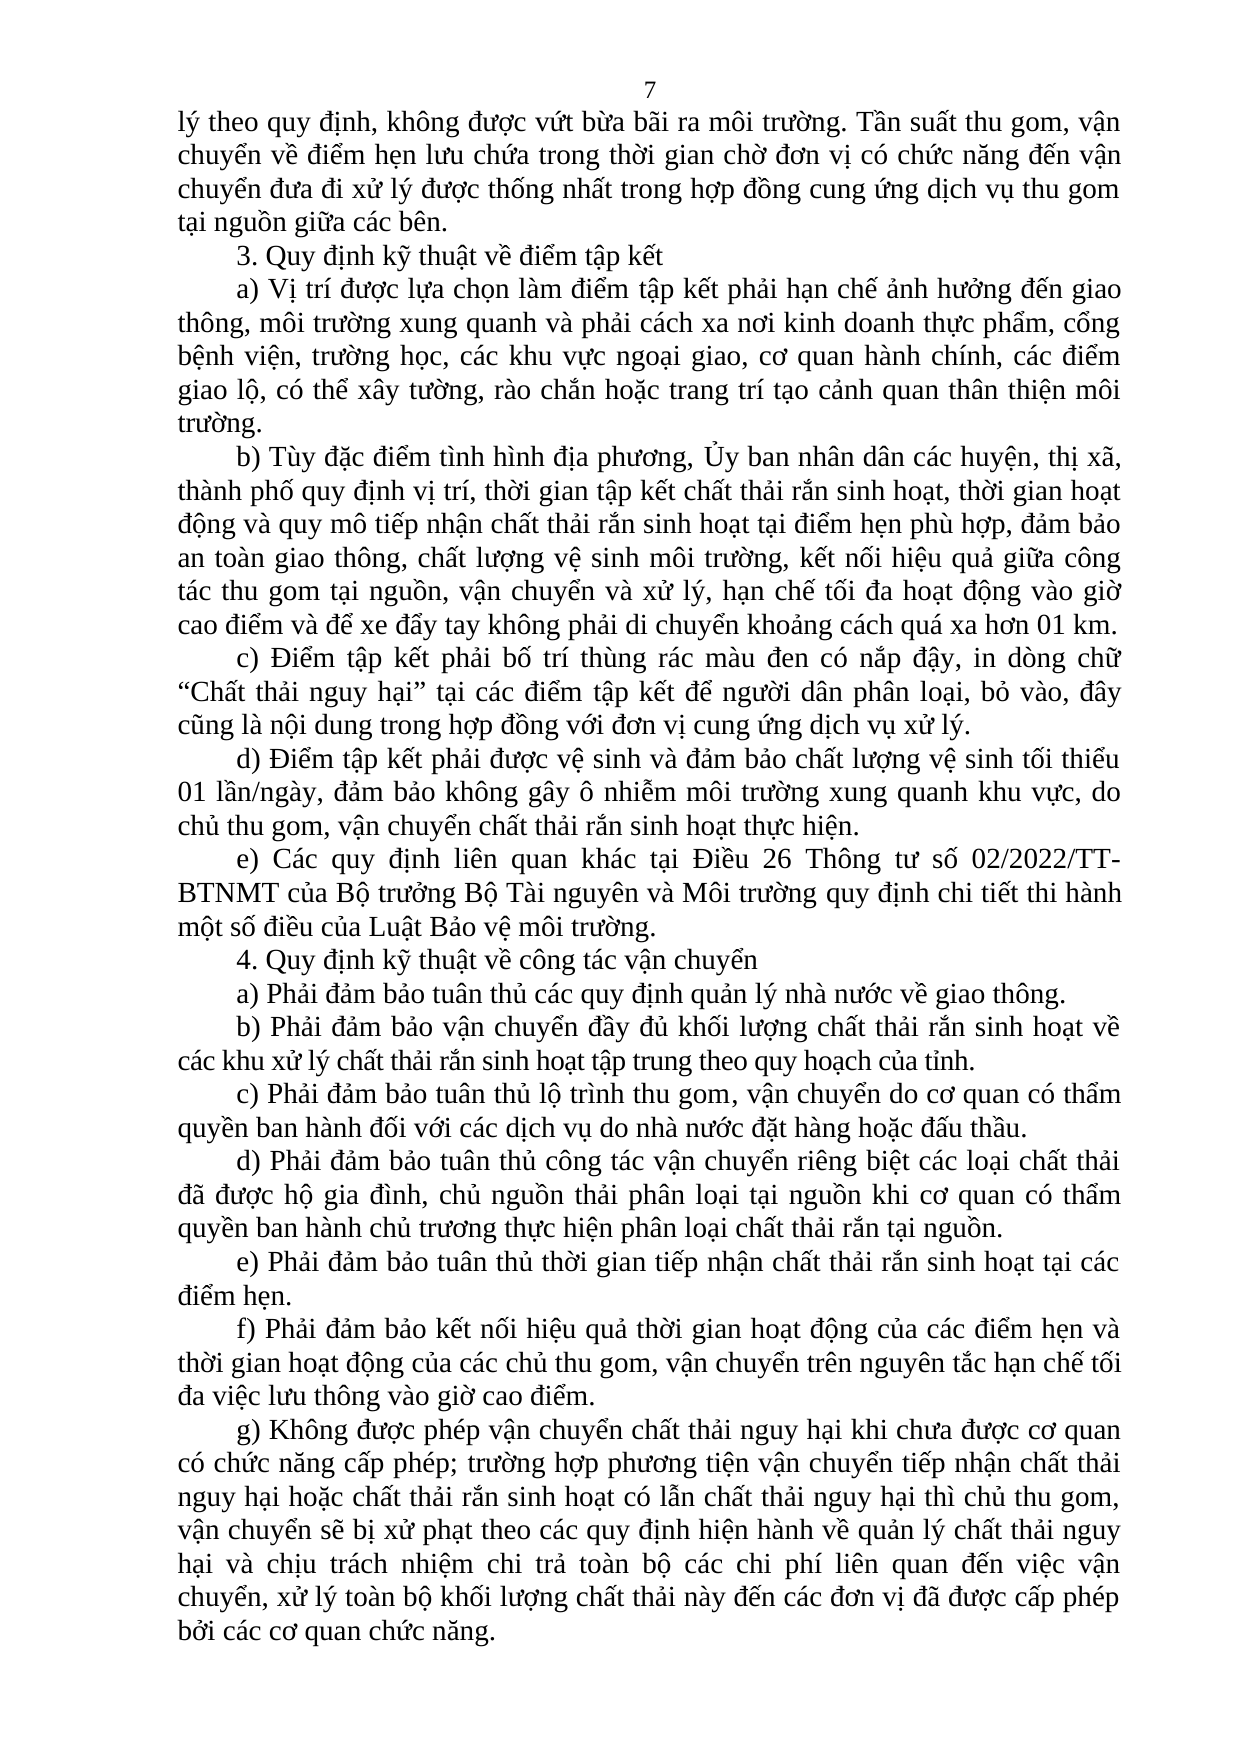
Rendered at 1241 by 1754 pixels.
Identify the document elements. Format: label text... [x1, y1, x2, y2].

text g) Không được phép vận chuyển chất thải nguy hại khi chưa được cơ quan có chức năng cấp phép; trường hợp phương tiện vận chuyển tiếp nhận chất thải nguy hại hoặc chất thải rắn sinh hoạt có lẫn chất thải nguy hại thì chủ thu gom, vận chuyển sẽ bị xử phạt theo các quy định hiện hành về quản lý chất thải nguy hại và chịu trách nhiệm chi trả toàn bộ các chi phí liên quan đến việc vận chuyển, xử lý toàn bộ khối lượng chất thải này đến các đơn vị đã được cấp phép bởi các cơ quan chức năng. [177, 1412, 1122, 1647]
text c) Phải đảm bảo tuân thủ lộ trình thu gom, vận chuyển do cơ quan có thẩm quyền ban hành đối với các dịch vụ do nhà nước đặt hàng hoặc đấu thầu. [177, 1076, 1122, 1143]
text e) Phải đảm bảo tuân thủ thời gian tiếp nhận chất thải rắn sinh hoạt tại các điểm hẹn. [177, 1244, 1122, 1311]
text f) Phải đảm bảo kết nối hiệu quả thời gian hoạt động của các điểm hẹn và thời gian hoạt động của các chủ thu gom, vận chuyển trên nguyên tắc hạn chế tối đa việc lưu thông vào giờ cao điểm. [177, 1311, 1122, 1412]
text a) Phải đảm bảo tuân thủ các quy định quản lý nhà nước về giao thông. [177, 976, 1122, 1009]
text 3. Quy định kỹ thuật về điểm tập kết [177, 238, 1122, 271]
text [177, 104, 1122, 238]
text d) Phải đảm bảo tuân thủ công tác vận chuyển riêng biệt các loại chất thải đã được hộ gia đình, chủ nguồn thải phân loại tại nguồn khi cơ quan có thẩm quyền ban hành chủ trương thực hiện phân loại chất thải rắn tại nguồn. [177, 1143, 1122, 1244]
text b) Tùy đặc điểm tình hình địa phương, Ủy ban nhân dân các huyện, thị xã, thành phố quy định vị trí, thời gian tập kết chất thải rắn sinh hoạt, thời gian hoạt động và quy mô tiếp nhận chất thải rắn sinh hoạt tại điểm hẹn phù hợp, đảm bảo an toàn giao thông, chất lượng vệ sinh môi trường, kết nối hiệu quả giữa công tác thu gom tại nguồn, vận chuyển và xử lý, hạn chế tối đa hoạt động vào giờ cao điểm và để xe đẩy tay không phải di chuyển khoảng cách quá xa hơn 01 km. [177, 439, 1122, 640]
text c) Điểm tập kết phải bố trí thùng rác màu đen có nắp đậy, in dòng chữ “Chất thải nguy hại” tại các điểm tập kết để người dân phân loại, bỏ vào, đây cũng là nội dung trong hợp đồng với đơn vị cung ứng dịch vụ xử lý. [177, 640, 1122, 741]
text d) Điểm tập kết phải được vệ sinh và đảm bảo chất lượng vệ sinh tối thiểu 01 lần/ngày, đảm bảo không gây ô nhiễm môi trường xung quanh khu vực, do chủ thu gom, vận chuyển chất thải rắn sinh hoạt thực hiện. [177, 741, 1122, 842]
text b) Phải đảm bảo vận chuyển đầy đủ khối lượng chất thải rắn sinh hoạt về các khu xử lý chất thải rắn sinh hoạt tập trung theo quy hoạch của tỉnh. [177, 1009, 1122, 1076]
text a) Vị trí được lựa chọn làm điểm tập kết phải hạn chế ảnh hưởng đến giao thông, môi trường xung quanh và phải cách xa nơi kinh doanh thực phẩm, cổng bệnh viện, trường học, các khu vực ngoại giao, cơ quan hành chính, các điểm giao lộ, có thể xây tường, rào chắn hoặc trang trí tạo cảnh quan thân thiện môi trường. [177, 271, 1122, 439]
text 4. Quy định kỹ thuật về công tác vận chuyển [177, 942, 1122, 976]
text e) Các quy định liên quan khác tại Điều 26 Thông tư số 02/2022/TT-BTNMT của Bộ trưởng Bộ Tài nguyên và Môi trường quy định chi tiết thi hành một số điều của Luật Bảo vệ môi trường. [177, 842, 1122, 942]
